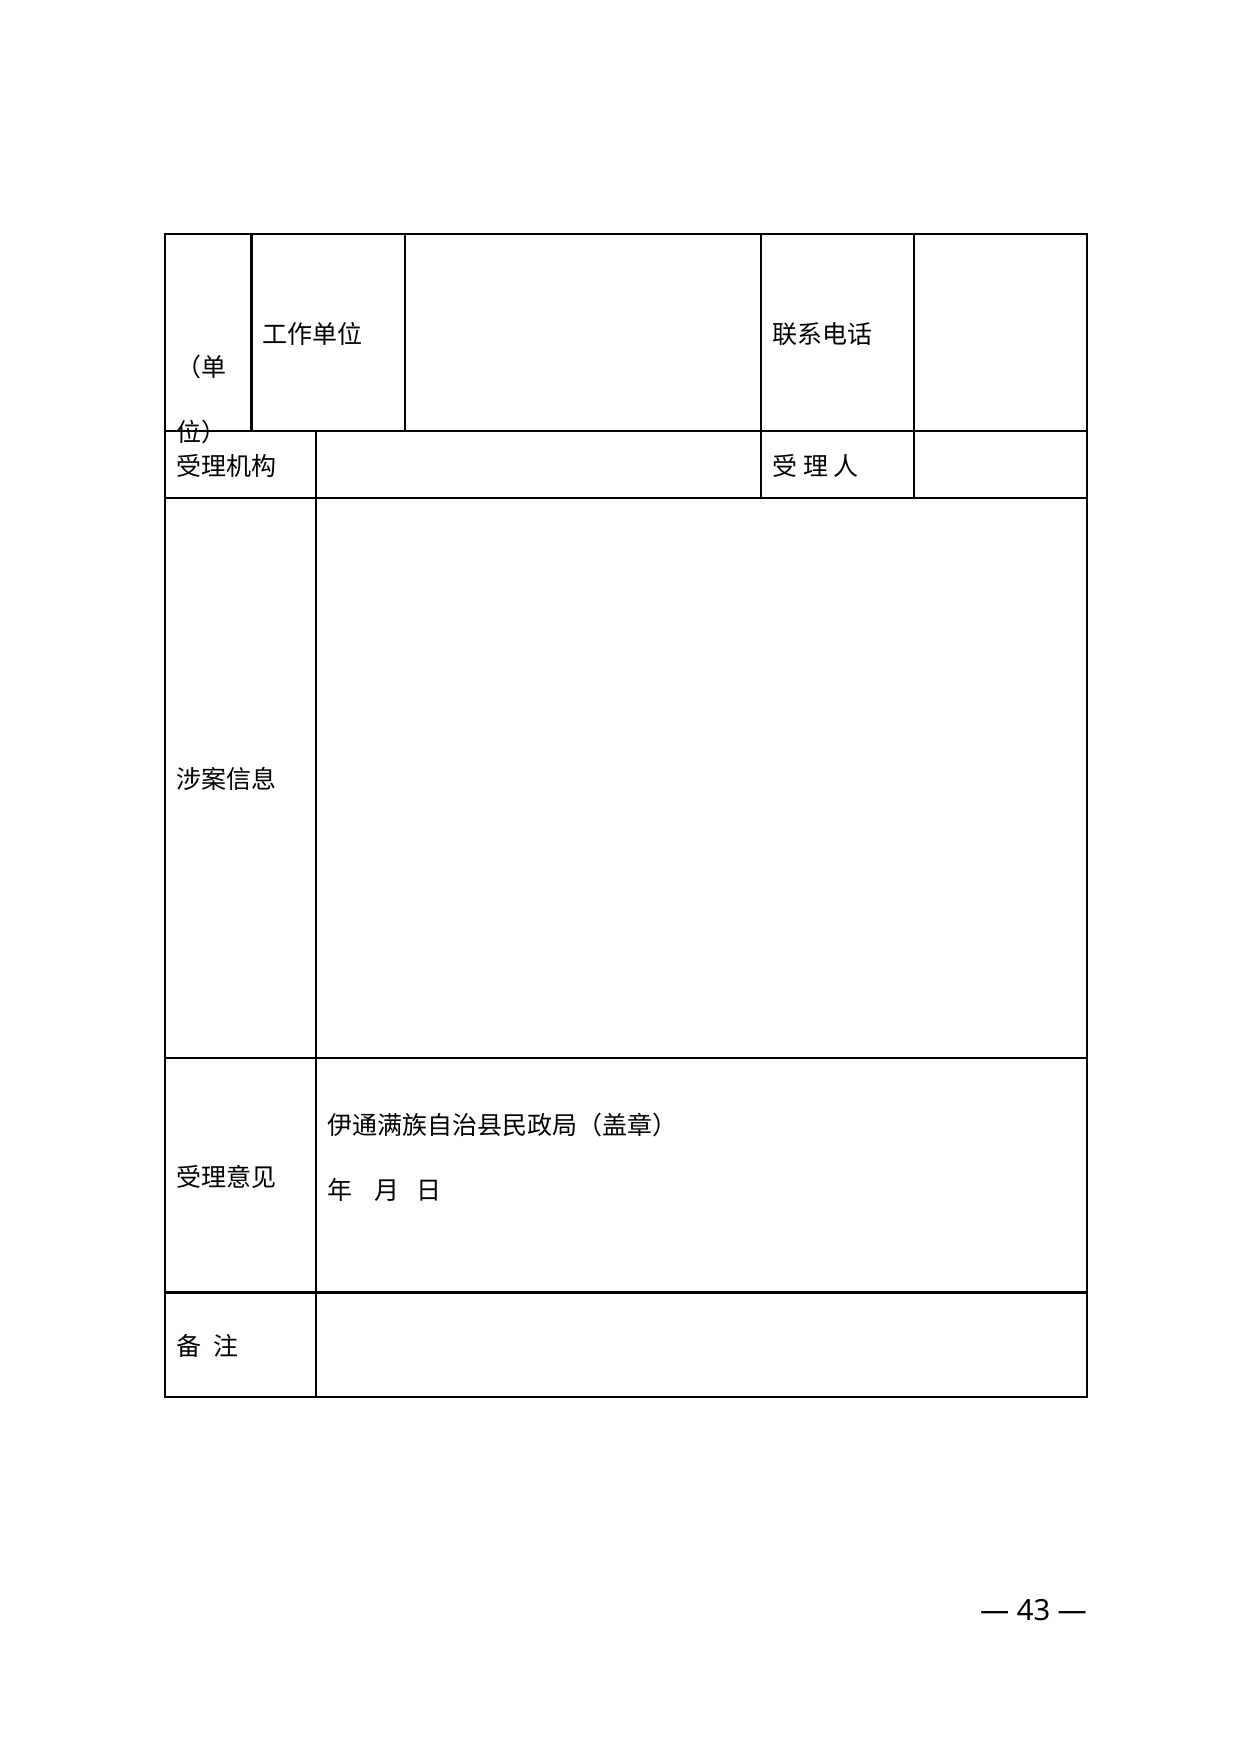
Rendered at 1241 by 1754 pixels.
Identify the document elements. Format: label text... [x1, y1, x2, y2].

table_cell [915, 432, 1086, 497]
table_cell 联系电话 [762, 235, 913, 430]
table_cell [915, 235, 1086, 430]
table_cell 工作单位 [253, 235, 404, 430]
table_cell 受理机构 [166, 432, 315, 497]
table_cell [317, 1294, 1086, 1396]
table_cell [317, 432, 760, 497]
table_cell 受理意见 [166, 1059, 315, 1291]
table_cell 涉案信息 [166, 499, 315, 1057]
table_cell [317, 499, 1086, 1057]
table_cell 伊通满族自治县民政局（盖章） 年 月 日 [317, 1059, 1086, 1291]
table_cell [406, 235, 760, 430]
table_cell 受 理 人 [762, 432, 913, 497]
table_cell 备 注 [166, 1294, 315, 1396]
